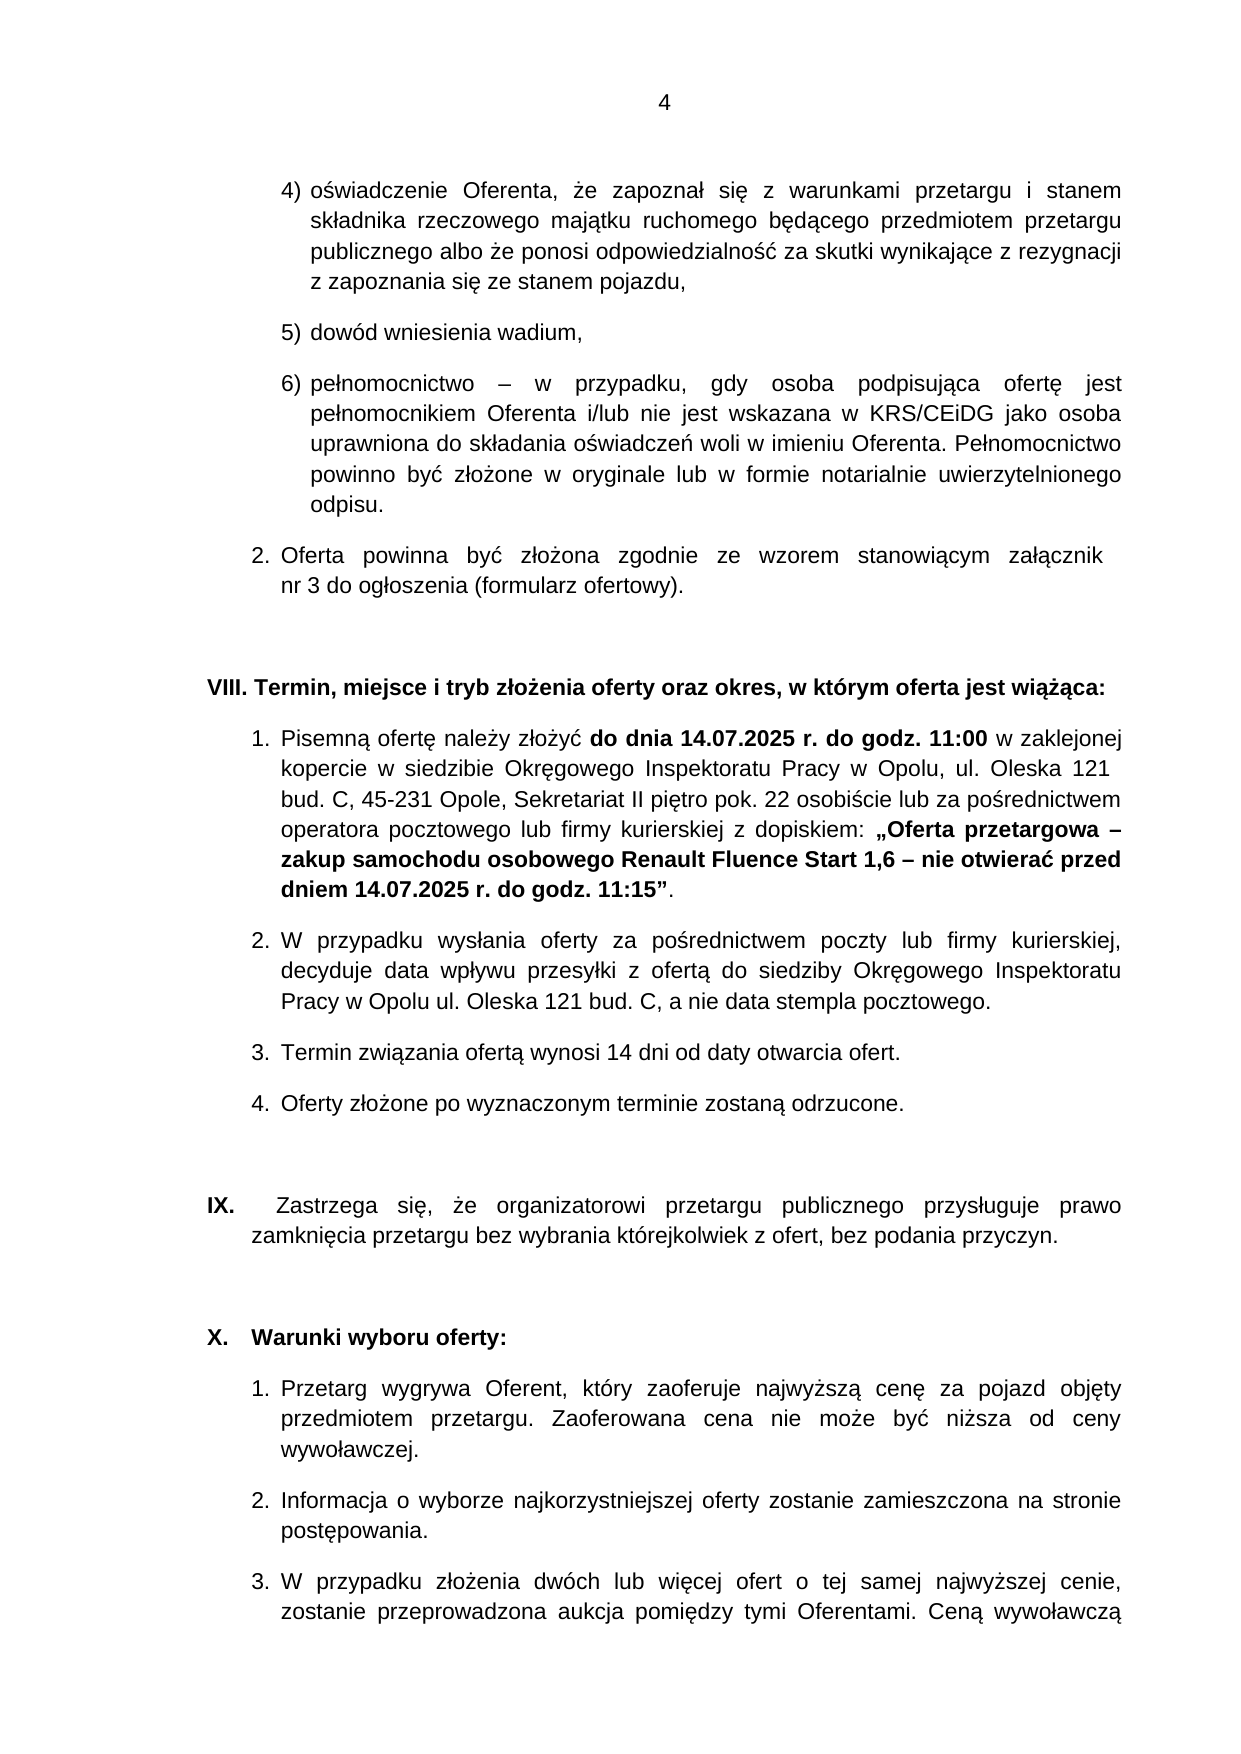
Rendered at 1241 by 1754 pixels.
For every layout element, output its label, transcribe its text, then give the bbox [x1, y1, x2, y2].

list Informacja o wyborze najkorzystniejszej oferty zostanie zamieszczona na stronie postępowania. [251, 1487, 1122, 1543]
list Przetarg wygrywa Oferent, który zaoferuje najwyższą cenę za pojazd objęty przedmiotem przetargu. Zaoferowana cena nie może być niższa od ceny wywoławczej. [251, 1375, 1122, 1462]
list Oferty złożone po wyznaczonym terminie zostaną odrzucone. [251, 1090, 1122, 1116]
list Zastrzega się, że organizatorowi przetargu publicznego przysługuje prawo zamknięcia przetargu bez wybrania którejkolwiek z ofert, bez podania przyczyn. [207, 1192, 1122, 1248]
text VIII. Termin, miejsce i tryb złożenia oferty oraz okres, w którym oferta jest wiążąca: [207, 674, 1122, 700]
list dowód wniesienia wadium, [281, 319, 1122, 345]
list Oferta powinna być złożona zgodnie ze wzorem stanowiącym załącznik nr 3 do ogłoszenia (formularz ofertowy). [251, 542, 1122, 598]
list pełnomocnictwo – w przypadku, gdy osoba podpisująca ofertę jest pełnomocnikiem Oferenta i/lub nie jest wskazana w KRS/CEiDG jako osoba uprawniona do składania oświadczeń woli w imieniu Oferenta. Pełnomocnictwo powinno być złożone w oryginale lub w formie notarialnie uwierzytelnionego odpisu. [281, 370, 1122, 517]
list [251, 1568, 1122, 1624]
list oświadczenie Oferenta, że zapoznał się z warunkami przetargu i stanem składnika rzeczowego majątku ruchomego będącego przedmiotem przetargu publicznego albo że ponosi odpowiedzialność za skutki wynikające z rezygnacji z zapoznania się ze stanem pojazdu, [281, 177, 1122, 294]
list Termin związania ofertą wynosi 14 dni od daty otwarcia ofert. [251, 1039, 1122, 1065]
list Pisemną ofertę należy złożyć do dnia 14.07.2025 r. do godz. 11:00 w zaklejonej kopercie w siedzibie Okręgowego Inspektoratu Pracy w Opolu, ul. Oleska 121 bud. C, 45-231 Opole, Sekretariat II piętro pok. 22 osobiście lub za pośrednictwem operatora pocztowego lub firmy kurierskiej z dopiskiem: „Oferta przetargowa – zakup samochodu osobowego Renault Fluence Start 1,6 – nie otwierać przed dniem 14.07.2025 r. do godz. 11:15”. [251, 725, 1122, 902]
list W przypadku wysłania oferty za pośrednictwem poczty lub firmy kurierskiej, decyduje data wpływu przesyłki z ofertą do siedziby Okręgowego Inspektoratu Pracy w Opolu ul. Oleska 121 bud. C, a nie data stempla pocztowego. [251, 927, 1122, 1014]
list Warunki wyboru oferty: [207, 1324, 1122, 1350]
